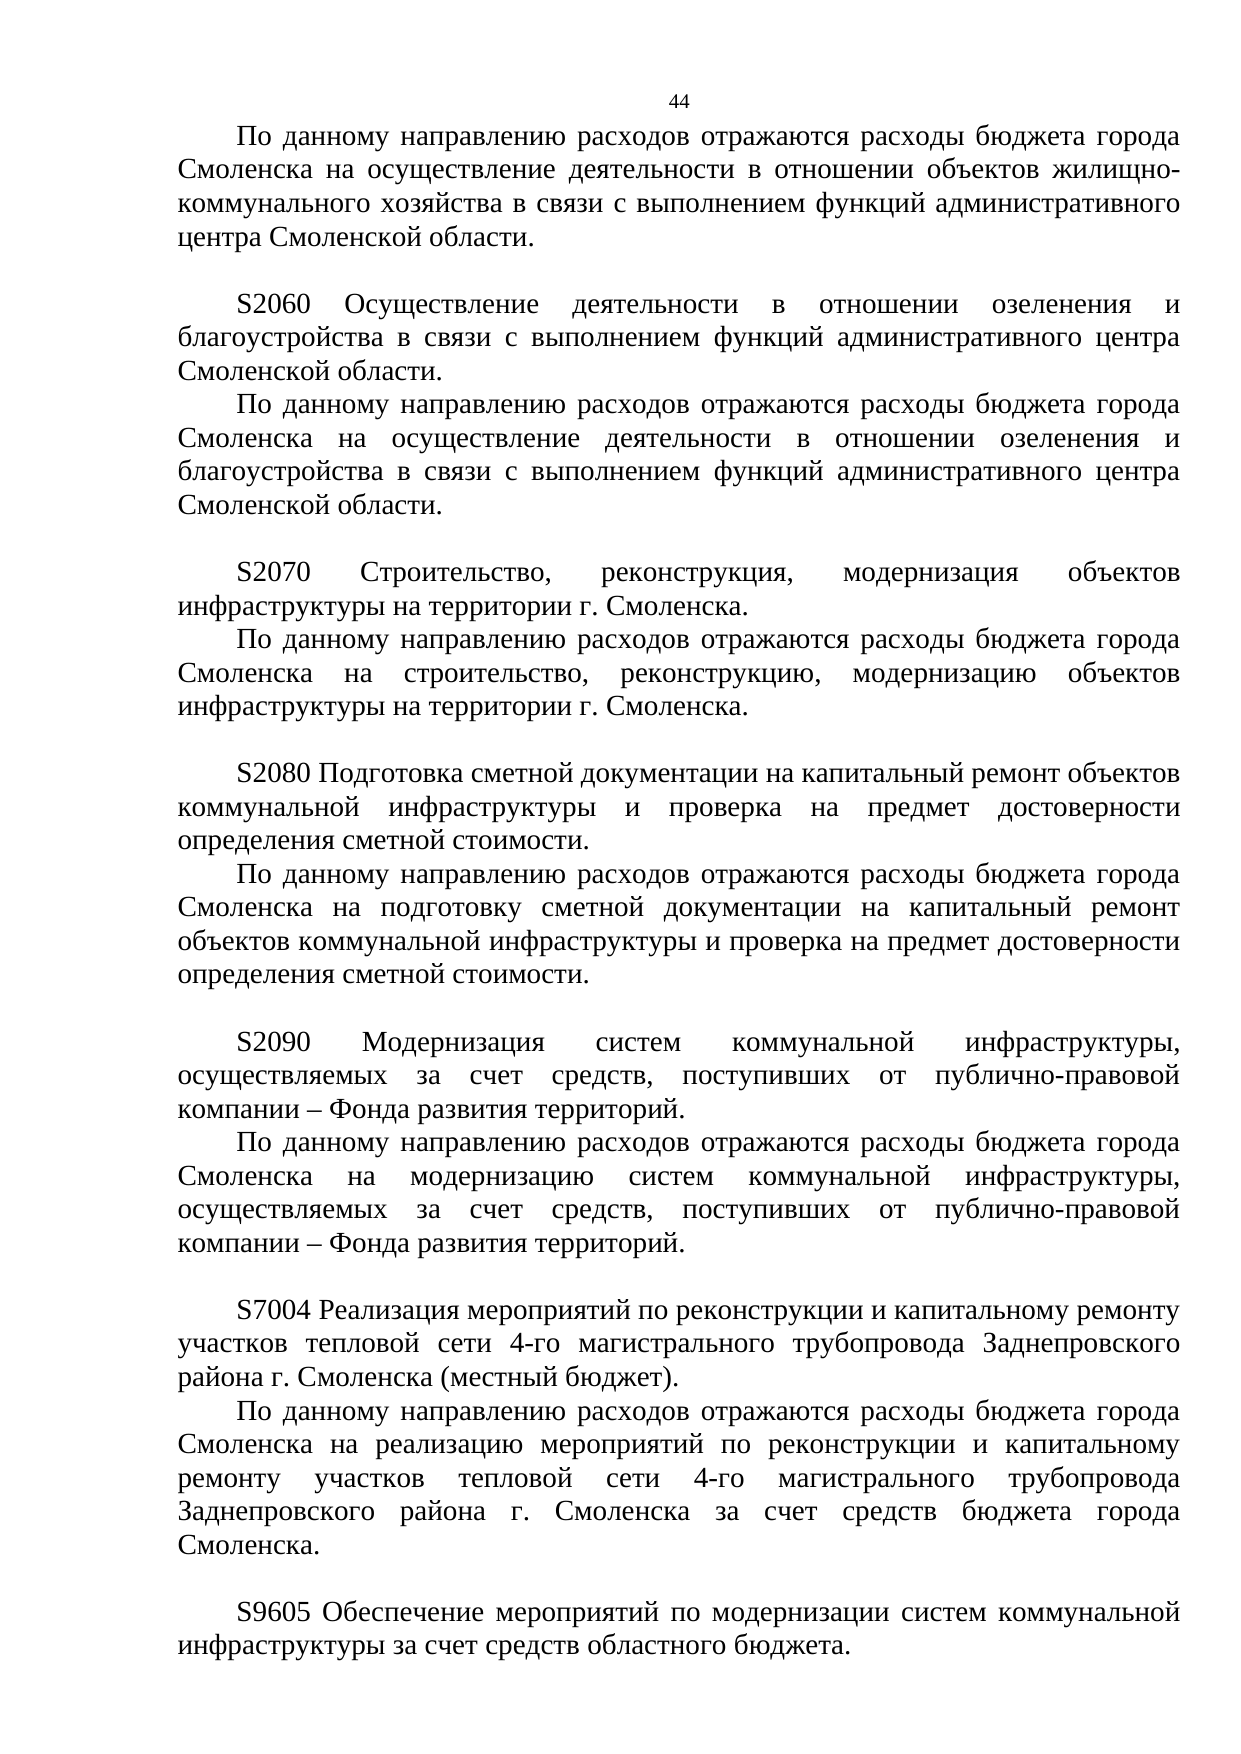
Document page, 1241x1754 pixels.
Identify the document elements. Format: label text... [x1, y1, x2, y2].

text По данному направлению расходов отражаются расходы бюджета города Смоленска на осуществление деятельности в отношении озеленения и благоустройства в связи с выполнением функций административного центра Смоленской области. [177, 386, 1181, 521]
text По данному направлению расходов отражаются расходы бюджета города Смоленска на подготовку сметной документации на капитальный ремонт объектов коммунальной инфраструктуры и проверка на предмет достоверности определения сметной стоимости. [177, 856, 1181, 990]
text S2080 Подготовка сметной документации на капитальный ремонт объектов коммунальной инфраструктуры и проверка на предмет достоверности определения сметной стоимости. [177, 755, 1181, 856]
text S7004 Реализация мероприятий по реконструкции и капитальному ремонту участков тепловой сети 4-го магистрального трубопровода Заднепровского района г. Смоленска (местный бюджет). [177, 1292, 1181, 1393]
text S2090 Модернизация систем коммунальной инфраструктуры, осуществляемых за счет средств, поступивших от публично-правовой компании – Фонда развития территорий. [177, 1024, 1181, 1124]
text По данному направлению расходов отражаются расходы бюджета города Смоленска на реализацию мероприятий по реконструкции и капитальному ремонту участков тепловой сети 4-го магистрального трубопровода Заднепровского района г. Смоленска за счет средств бюджета города Смоленска. [177, 1393, 1181, 1560]
text S2070 Строительство, реконструкция, модернизация объектов инфраструктуры на территории г. Смоленска. [177, 554, 1181, 621]
text S2060 Осуществление деятельности в отношении озеленения и благоустройства в связи с выполнением функций административного центра Смоленской области. [177, 286, 1181, 386]
text S9605 Обеспечение мероприятий по модернизации систем коммунальной инфраструктуры за счет средств областного бюджета. [177, 1594, 1181, 1661]
text По данному направлению расходов отражаются расходы бюджета города Смоленска на модернизацию систем коммунальной инфраструктуры, осуществляемых за счет средств, поступивших от публично-правовой компании – Фонда развития территорий. [177, 1124, 1181, 1258]
text По данному направлению расходов отражаются расходы бюджета города Смоленска на осуществление деятельности в отношении объектов жилищно-коммунального хозяйства в связи с выполнением функций административного центра Смоленской области. [177, 118, 1181, 252]
text По данному направлению расходов отражаются расходы бюджета города Смоленска на строительство, реконструкцию, модернизацию объектов инфраструктуры на территории г. Смоленска. [177, 621, 1181, 722]
